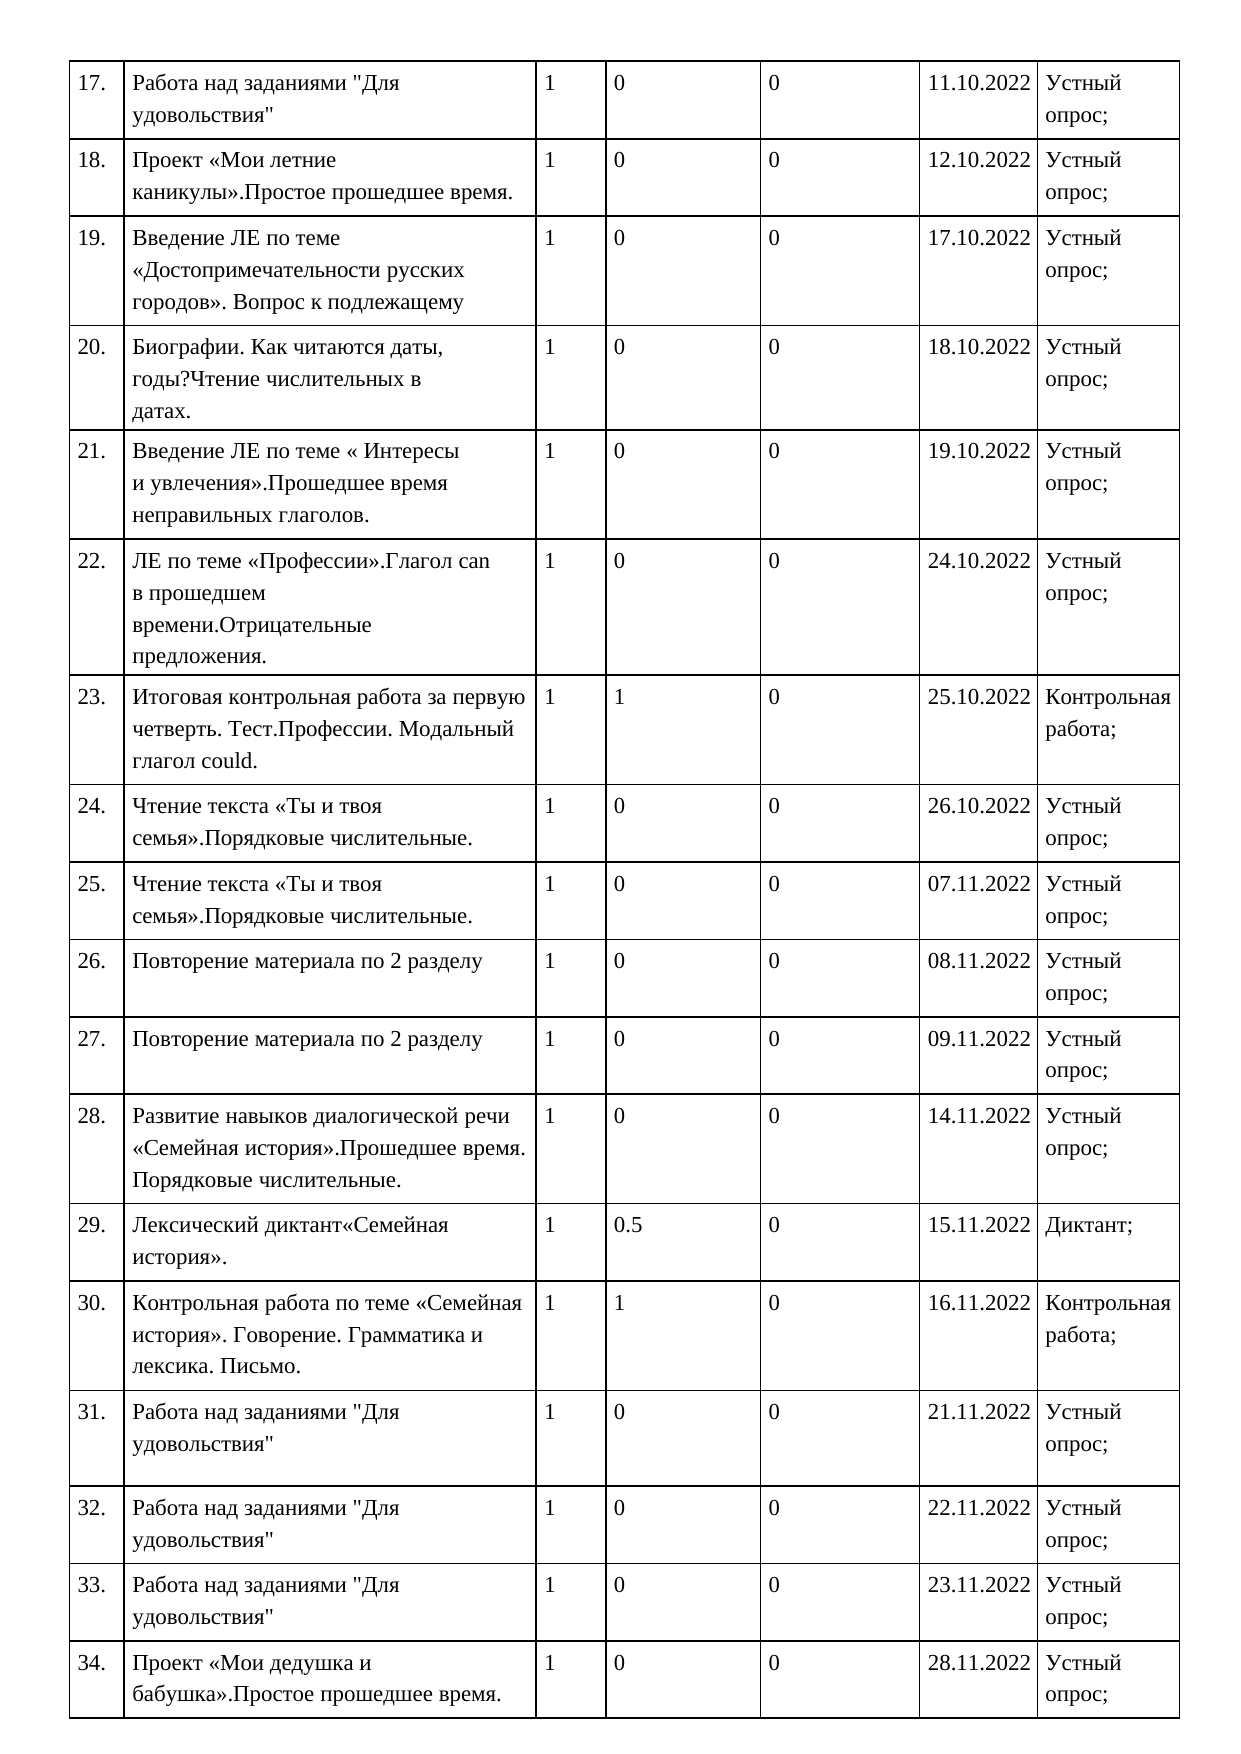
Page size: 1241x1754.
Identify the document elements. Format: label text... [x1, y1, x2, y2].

table_cell ЛЕ по теме «Профессии».Глагол can в прошедшем времени.Отрицательные предложения. [125, 540, 535, 674]
table_header 1 [537, 62, 605, 138]
table_cell Устный опрос; [1038, 326, 1179, 429]
table_cell 1 [537, 217, 605, 324]
table_cell 1 [537, 1282, 605, 1389]
table_cell 1 [537, 785, 605, 861]
table_cell 12.10.2022 [920, 140, 1037, 215]
table_cell 21.11.2022 [920, 1391, 1037, 1485]
table_cell Работа над заданиями "Для удовольствия" [125, 1391, 535, 1485]
table_cell Диктант; [1038, 1204, 1179, 1280]
table_cell 0 [607, 940, 760, 1016]
table_header Работа над заданиями "Для удовольствия" [125, 62, 535, 138]
table_cell 0 [761, 1391, 919, 1485]
table_cell Устный опрос; [1038, 1642, 1179, 1717]
table_header Устный опрос; [1038, 62, 1179, 138]
table_cell Введение ЛЕ по теме « Интересы и увлечения».Прошедшее время неправильных глаголов. [125, 431, 535, 538]
table_cell 0 [607, 431, 760, 538]
table_cell 0 [761, 540, 919, 674]
table_cell 0.5 [607, 1204, 760, 1280]
table_cell 0 [761, 431, 919, 538]
table_cell 24.10.2022 [920, 540, 1037, 674]
table_header 0 [761, 62, 919, 138]
table_cell Устный опрос; [1038, 785, 1179, 861]
table_cell 1 [537, 1564, 605, 1640]
table_cell 0 [761, 1095, 919, 1203]
table_cell Итоговая контрольная работа за первую четверть. Тест.Профессии. Модальный глагол could. [125, 676, 535, 784]
table_cell 0 [607, 1487, 760, 1562]
table_cell 21. [70, 431, 123, 538]
table_cell 28. [70, 1095, 123, 1203]
table_cell 34. [70, 1642, 123, 1717]
table_cell 0 [761, 1204, 919, 1280]
table_cell 1 [537, 940, 605, 1016]
table_cell 0 [761, 326, 919, 429]
table_header 17. [70, 62, 123, 138]
table_cell 22. [70, 540, 123, 674]
table_cell 0 [607, 1018, 760, 1093]
table_cell Проект «Мои летние каникулы».Простое прошедшее время. [125, 140, 535, 215]
table_cell 27. [70, 1018, 123, 1093]
table_cell 0 [761, 1564, 919, 1640]
table_cell 0 [761, 1018, 919, 1093]
table_cell 0 [761, 1282, 919, 1389]
table_cell 15.11.2022 [920, 1204, 1037, 1280]
table_cell Повторение материала по 2 разделу [125, 1018, 535, 1093]
table_cell 26.10.2022 [920, 785, 1037, 861]
table_cell 07.11.2022 [920, 863, 1037, 938]
table_cell 0 [607, 326, 760, 429]
table_cell 23. [70, 676, 123, 784]
table_cell 20. [70, 326, 123, 429]
table_cell 1 [537, 326, 605, 429]
table_cell 0 [607, 863, 760, 938]
table_cell 0 [761, 217, 919, 324]
table_cell Чтение текста «Ты и твоя семья».Порядковые числительные. [125, 785, 535, 861]
table_cell 1 [537, 676, 605, 784]
table_cell Введение ЛЕ по теме «Достопримечательности русских городов». Вопрос к подлежащему [125, 217, 535, 324]
table_cell 0 [761, 940, 919, 1016]
table_cell 18. [70, 140, 123, 215]
table_cell 17.10.2022 [920, 217, 1037, 324]
table_cell 0 [607, 785, 760, 861]
table_cell 0 [607, 1564, 760, 1640]
table_cell 28.11.2022 [920, 1642, 1037, 1717]
table_cell Устный опрос; [1038, 1487, 1179, 1562]
table_cell 0 [761, 1642, 919, 1717]
table_cell Устный опрос; [1038, 940, 1179, 1016]
table_cell 19.10.2022 [920, 431, 1037, 538]
table_cell 29. [70, 1204, 123, 1280]
table_header 11.10.2022 [920, 62, 1037, 138]
table_cell 1 [607, 676, 760, 784]
table_cell 23.11.2022 [920, 1564, 1037, 1640]
table_cell 32. [70, 1487, 123, 1562]
table_cell 0 [607, 1391, 760, 1485]
table_cell 22.11.2022 [920, 1487, 1037, 1562]
table_cell Проект «Мои дедушка и бабушка».Простое прошедшее время. [125, 1642, 535, 1717]
table_cell Устный опрос; [1038, 217, 1179, 324]
table_cell 08.11.2022 [920, 940, 1037, 1016]
table_cell Биографии. Как читаются даты, годы?Чтение числительных в датах. [125, 326, 535, 429]
table_cell Контрольная работа по теме «Семейная история». Говорение. Грамматика и лексика. Письмо. [125, 1282, 535, 1389]
table_cell 1 [537, 1095, 605, 1203]
table_header 0 [607, 62, 760, 138]
table_cell Развитие навыков диалогической речи «Семейная история».Прошедшее время. Порядковые числительные. [125, 1095, 535, 1203]
table_cell 0 [761, 1487, 919, 1562]
table_cell 1 [537, 431, 605, 538]
table_cell 14.11.2022 [920, 1095, 1037, 1203]
table_cell 0 [761, 785, 919, 861]
table_cell 0 [761, 140, 919, 215]
table_cell 1 [537, 1018, 605, 1093]
table_cell Устный опрос; [1038, 1095, 1179, 1203]
table_cell Устный опрос; [1038, 863, 1179, 938]
table_cell 1 [537, 540, 605, 674]
table_cell Устный опрос; [1038, 431, 1179, 538]
table_cell 18.10.2022 [920, 326, 1037, 429]
table_cell Устный опрос; [1038, 140, 1179, 215]
table_cell 1 [537, 140, 605, 215]
table_cell 25.10.2022 [920, 676, 1037, 784]
table_cell Работа над заданиями "Для удовольствия" [125, 1564, 535, 1640]
table_cell Устный опрос; [1038, 1391, 1179, 1485]
table_cell 1 [607, 1282, 760, 1389]
table_cell Лексический диктант«Семейная история». [125, 1204, 535, 1280]
table_cell 24. [70, 785, 123, 861]
table_cell 0 [607, 1095, 760, 1203]
table_cell 0 [607, 1642, 760, 1717]
table_cell 0 [607, 217, 760, 324]
table_cell Устный опрос; [1038, 1564, 1179, 1640]
table_cell 1 [537, 863, 605, 938]
table_cell 33. [70, 1564, 123, 1640]
table_cell Работа над заданиями "Для удовольствия" [125, 1487, 535, 1562]
table_cell 26. [70, 940, 123, 1016]
table_cell Повторение материала по 2 разделу [125, 940, 535, 1016]
table_cell 31. [70, 1391, 123, 1485]
table_cell 19. [70, 217, 123, 324]
table_cell 25. [70, 863, 123, 938]
table_cell Чтение текста «Ты и твоя семья».Порядковые числительные. [125, 863, 535, 938]
table_cell Контрольная работа; [1038, 1282, 1179, 1389]
table_cell 0 [607, 140, 760, 215]
table_cell 16.11.2022 [920, 1282, 1037, 1389]
table_cell 0 [761, 676, 919, 784]
table_cell 0 [761, 863, 919, 938]
table_cell 0 [607, 540, 760, 674]
table_cell 1 [537, 1487, 605, 1562]
table_cell 1 [537, 1204, 605, 1280]
table_cell 09.11.2022 [920, 1018, 1037, 1093]
table_cell 1 [537, 1642, 605, 1717]
table_cell 30. [70, 1282, 123, 1389]
table_cell Устный опрос; [1038, 1018, 1179, 1093]
table_cell Устный опрос; [1038, 540, 1179, 674]
table_cell Контрольная работа; [1038, 676, 1179, 784]
table_cell 1 [537, 1391, 605, 1485]
